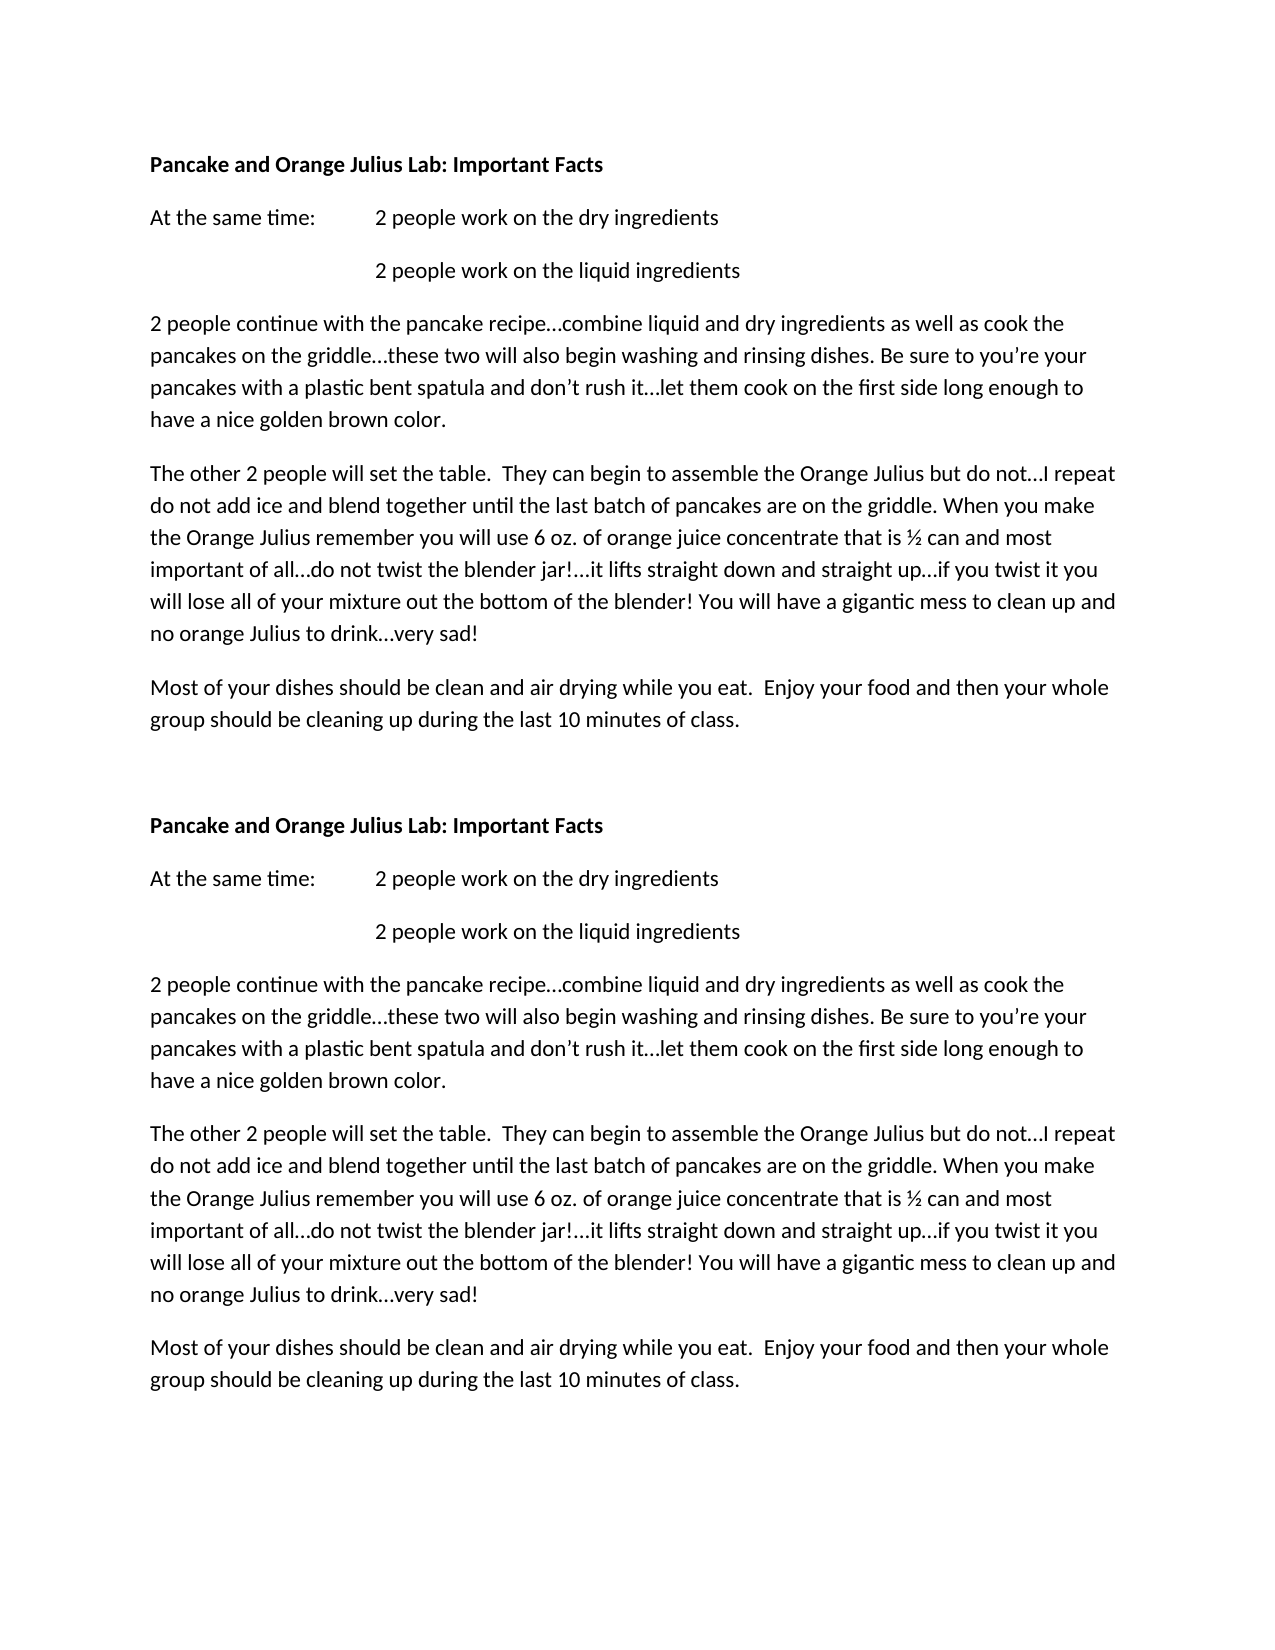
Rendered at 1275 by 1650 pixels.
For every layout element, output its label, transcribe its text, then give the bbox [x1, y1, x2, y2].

text 2 people continue with the pancake recipe…combine liquid and dry ingredients as well as cook the pancakes on the griddle…these two will also begin washing and rinsing dishes. Be sure to you’re your pancakes with a plastic bent spatula and don’t rush it…let them cook on the first side long enough to have a nice golden brown color. [150, 970, 1125, 1094]
text 2 people work on the liquid ingredients [300, 256, 1125, 284]
text At the same time: 2 people work on the dry ingredients [150, 864, 1125, 892]
text 2 people continue with the pancake recipe…combine liquid and dry ingredients as well as cook the pancakes on the griddle…these two will also begin washing and rinsing dishes. Be sure to you’re your pancakes with a plastic bent spatula and don’t rush it…let them cook on the first side long enough to have a nice golden brown color. [150, 309, 1125, 434]
text Pancake and Orange Julius Lab: Important Facts [150, 811, 1125, 839]
text Most of your dishes should be clean and air drying while you eat. Enjoy your food and then your whole group should be cleaning up during the last 10 minutes of class. [150, 1333, 1125, 1394]
text At the same time: 2 people work on the dry ingredients [150, 203, 1125, 231]
text Most of your dishes should be clean and air drying while you eat. Enjoy your food and then your whole group should be cleaning up during the last 10 minutes of class. [150, 673, 1125, 733]
text The other 2 people will set the table. They can begin to assemble the Orange Julius but do not…I repeat do not add ice and blend together until the last batch of pancakes are on the griddle. When you make the Orange Julius remember you will use 6 oz. of orange juice concentrate that is ½ can and most important of all…do not twist the blender jar!...it lifts straight down and straight up…if you twist it you will lose all of your mixture out the bottom of the blender! You will have a gigantic mess to clean up and no orange Julius to drink…very sad! [150, 459, 1125, 648]
text The other 2 people will set the table. They can begin to assemble the Orange Julius but do not…I repeat do not add ice and blend together until the last batch of pancakes are on the griddle. When you make the Orange Julius remember you will use 6 oz. of orange juice concentrate that is ½ can and most important of all…do not twist the blender jar!...it lifts straight down and straight up…if you twist it you will lose all of your mixture out the bottom of the blender! You will have a gigantic mess to clean up and no orange Julius to drink…very sad! [150, 1119, 1125, 1308]
text 2 people work on the liquid ingredients [300, 917, 1125, 945]
text Pancake and Orange Julius Lab: Important Facts [150, 150, 1125, 178]
